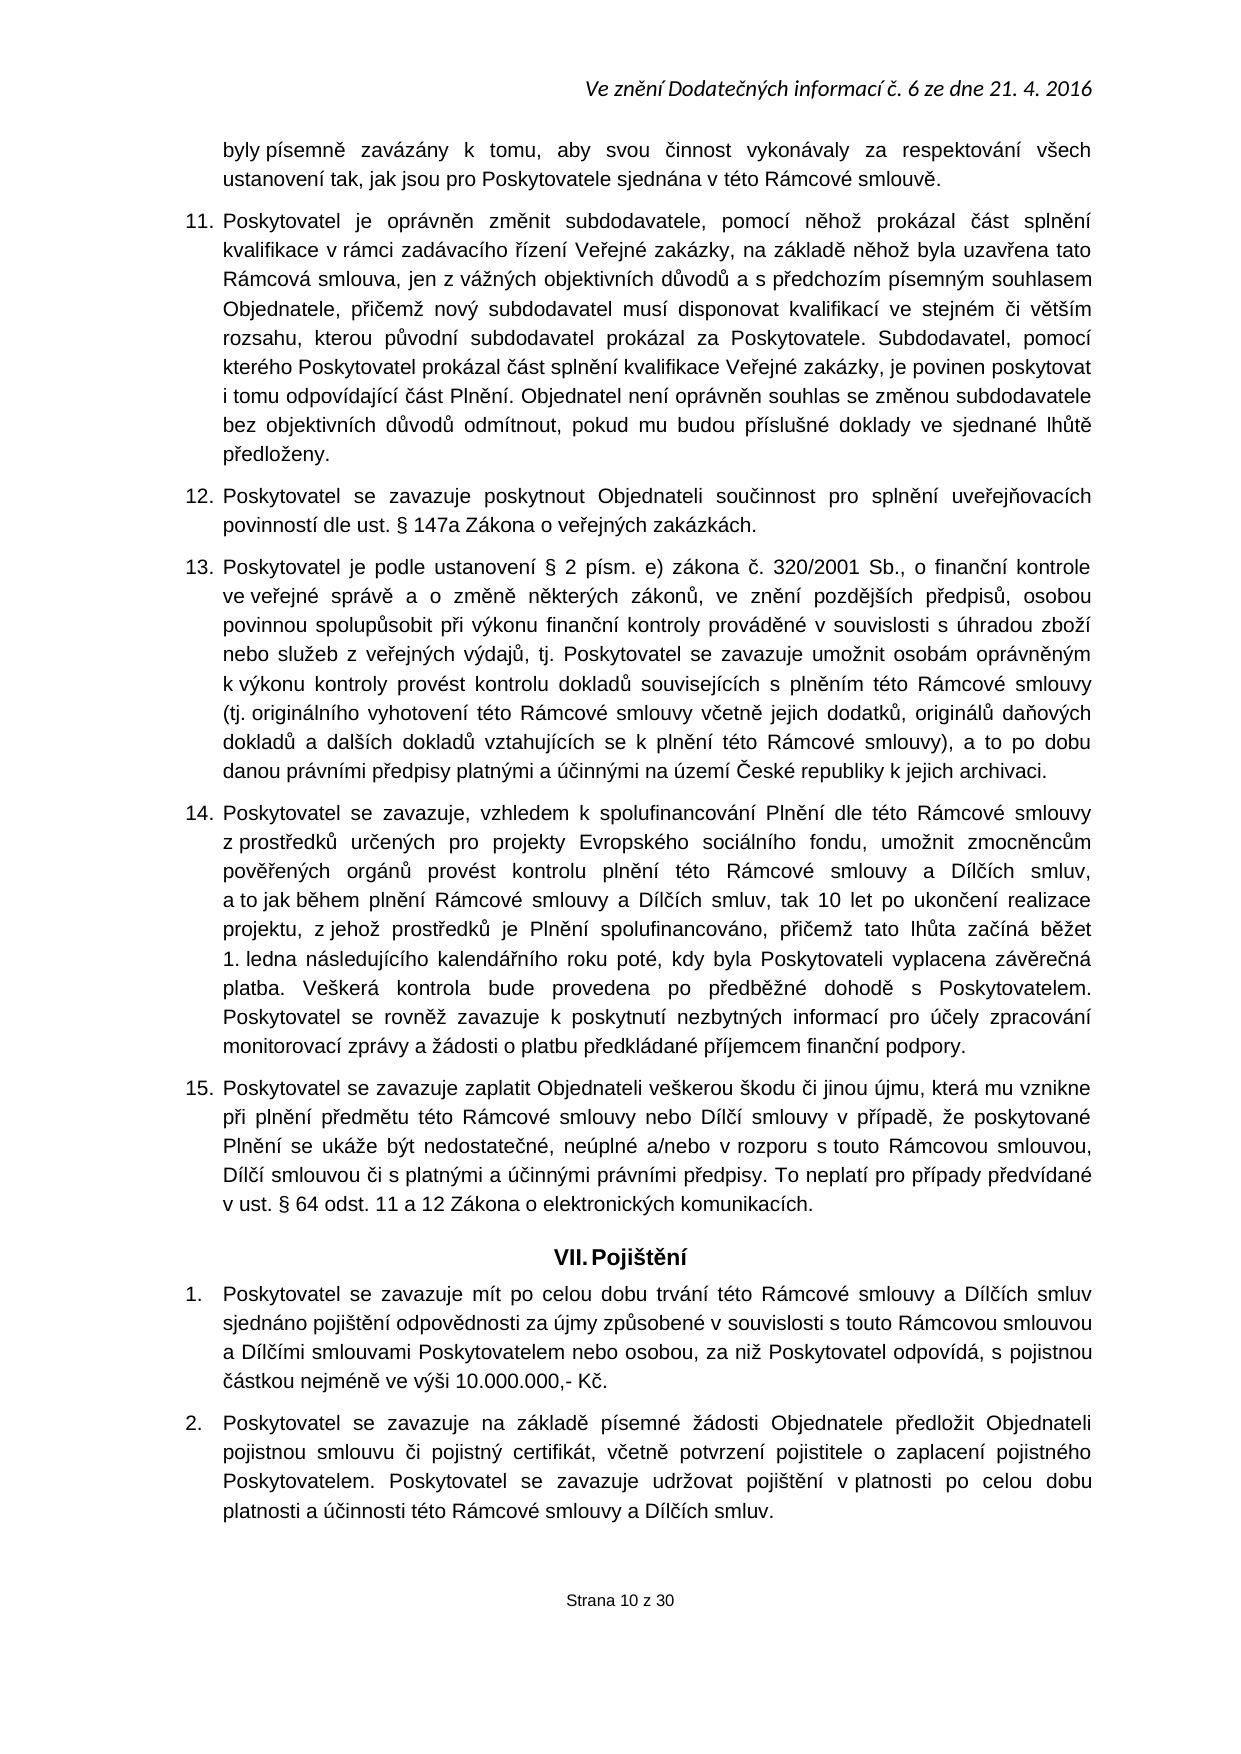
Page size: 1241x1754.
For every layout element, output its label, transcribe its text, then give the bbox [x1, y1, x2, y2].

list Pojištění [148, 1241, 1093, 1270]
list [185, 133, 1093, 191]
list Poskytovatel se zavazuje poskytnout Objednateli součinnost pro splnění uveřejňovacích povinností dle ust. § 147a Zákona o veřejných zakázkách. [185, 479, 1093, 537]
list Poskytovatel se zavazuje zaplatit Objednateli veškerou škodu či jinou újmu, která mu vznikne při plnění předmětu této Rámcové smlouvy nebo Dílčí smlouvy v případě, že poskytované Plnění se ukáže být nedostatečné, neúplné a/nebo v rozporu s touto Rámcovou smlouvou, Dílčí smlouvou či s platnými a účinnými právními předpisy. To neplatí pro případy předvídané v ust. § 64 odst. 11 a 12 Zákona o elektronických komunikacích. [185, 1070, 1093, 1216]
list Poskytovatel je podle ustanovení § 2 písm. e) zákona č. 320/2001 Sb., o finanční kontrole ve veřejné správě a o změně některých zákonů, ve znění pozdějších předpisů, osobou povinnou spolupůsobit při výkonu finanční kontroly prováděné v souvislosti s úhradou zboží nebo služeb z veřejných výdajů, tj. Poskytovatel se zavazuje umožnit osobám oprávněným k výkonu kontroly provést kontrolu dokladů souvisejících s plněním této Rámcové smlouvy (tj. originálního vyhotovení této Rámcové smlouvy včetně jejich dodatků, originálů daňových dokladů a dalších dokladů vztahujících se k plnění této Rámcové smlouvy), a to po dobu danou právními předpisy platnými a účinnými na území České republiky k jejich archivaci. [185, 549, 1093, 783]
list Poskytovatel se zavazuje, vzhledem k spolufinancování Plnění dle této Rámcové smlouvy z prostředků určených pro projekty Evropského sociálního fondu, umožnit zmocněncům pověřených orgánů provést kontrolu plnění této Rámcové smlouvy a Dílčích smluv, a to jak během plnění Rámcové smlouvy a Dílčích smluv, tak 10 let po ukončení realizace projektu, z jehož prostředků je Plnění spolufinancováno, přičemž tato lhůta začíná běžet 1. ledna následujícího kalendářního roku poté, kdy byla Poskytovateli vyplacena závěrečná platba. Veškerá kontrola bude provedena po předběžné dohodě s Poskytovatelem. Poskytovatel se rovněž zavazuje k poskytnutí nezbytných informací pro účely zpracování monitorovací zprávy a žádosti o platbu předkládané příjemcem finanční podpory. [185, 795, 1093, 1058]
list Poskytovatel se zavazuje mít po celou dobu trvání této Rámcové smlouvy a Dílčích smluv sjednáno pojištění odpovědnosti za újmy způsobené v souvislosti s touto Rámcovou smlouvou a Dílčími smlouvami Poskytovatelem nebo osobou, za niž Poskytovatel odpovídá, s pojistnou částkou nejméně ve výši 10.000.000,- Kč. [185, 1277, 1093, 1393]
list Poskytovatel se zavazuje na základě písemné žádosti Objednatele předložit Objednateli pojistnou smlouvu či pojistný certifikát, včetně potvrzení pojistitele o zaplacení pojistného Poskytovatelem. Poskytovatel se zavazuje udržovat pojištění v platnosti po celou dobu platnosti a účinnosti této Rámcové smlouvy a Dílčích smluv. [185, 1406, 1093, 1522]
list Poskytovatel je oprávněn změnit subdodavatele, pomocí něhož prokázal část splnění kvalifikace v rámci zadávacího řízení Veřejné zakázky, na základě něhož byla uzavřena tato Rámcová smlouva, jen z vážných objektivních důvodů a s předchozím písemným souhlasem Objednatele, přičemž nový subdodavatel musí disponovat kvalifikací ve stejném či větším rozsahu, kterou původní subdodavatel prokázal za Poskytovatele. Subdodavatel, pomocí kterého Poskytovatel prokázal část splnění kvalifikace Veřejné zakázky, je povinen poskytovat i tomu odpovídající část Plnění. Objednatel není oprávněn souhlas se změnou subdodavatele bez objektivních důvodů odmítnout, pokud mu budou příslušné doklady ve sjednané lhůtě předloženy. [185, 204, 1093, 466]
